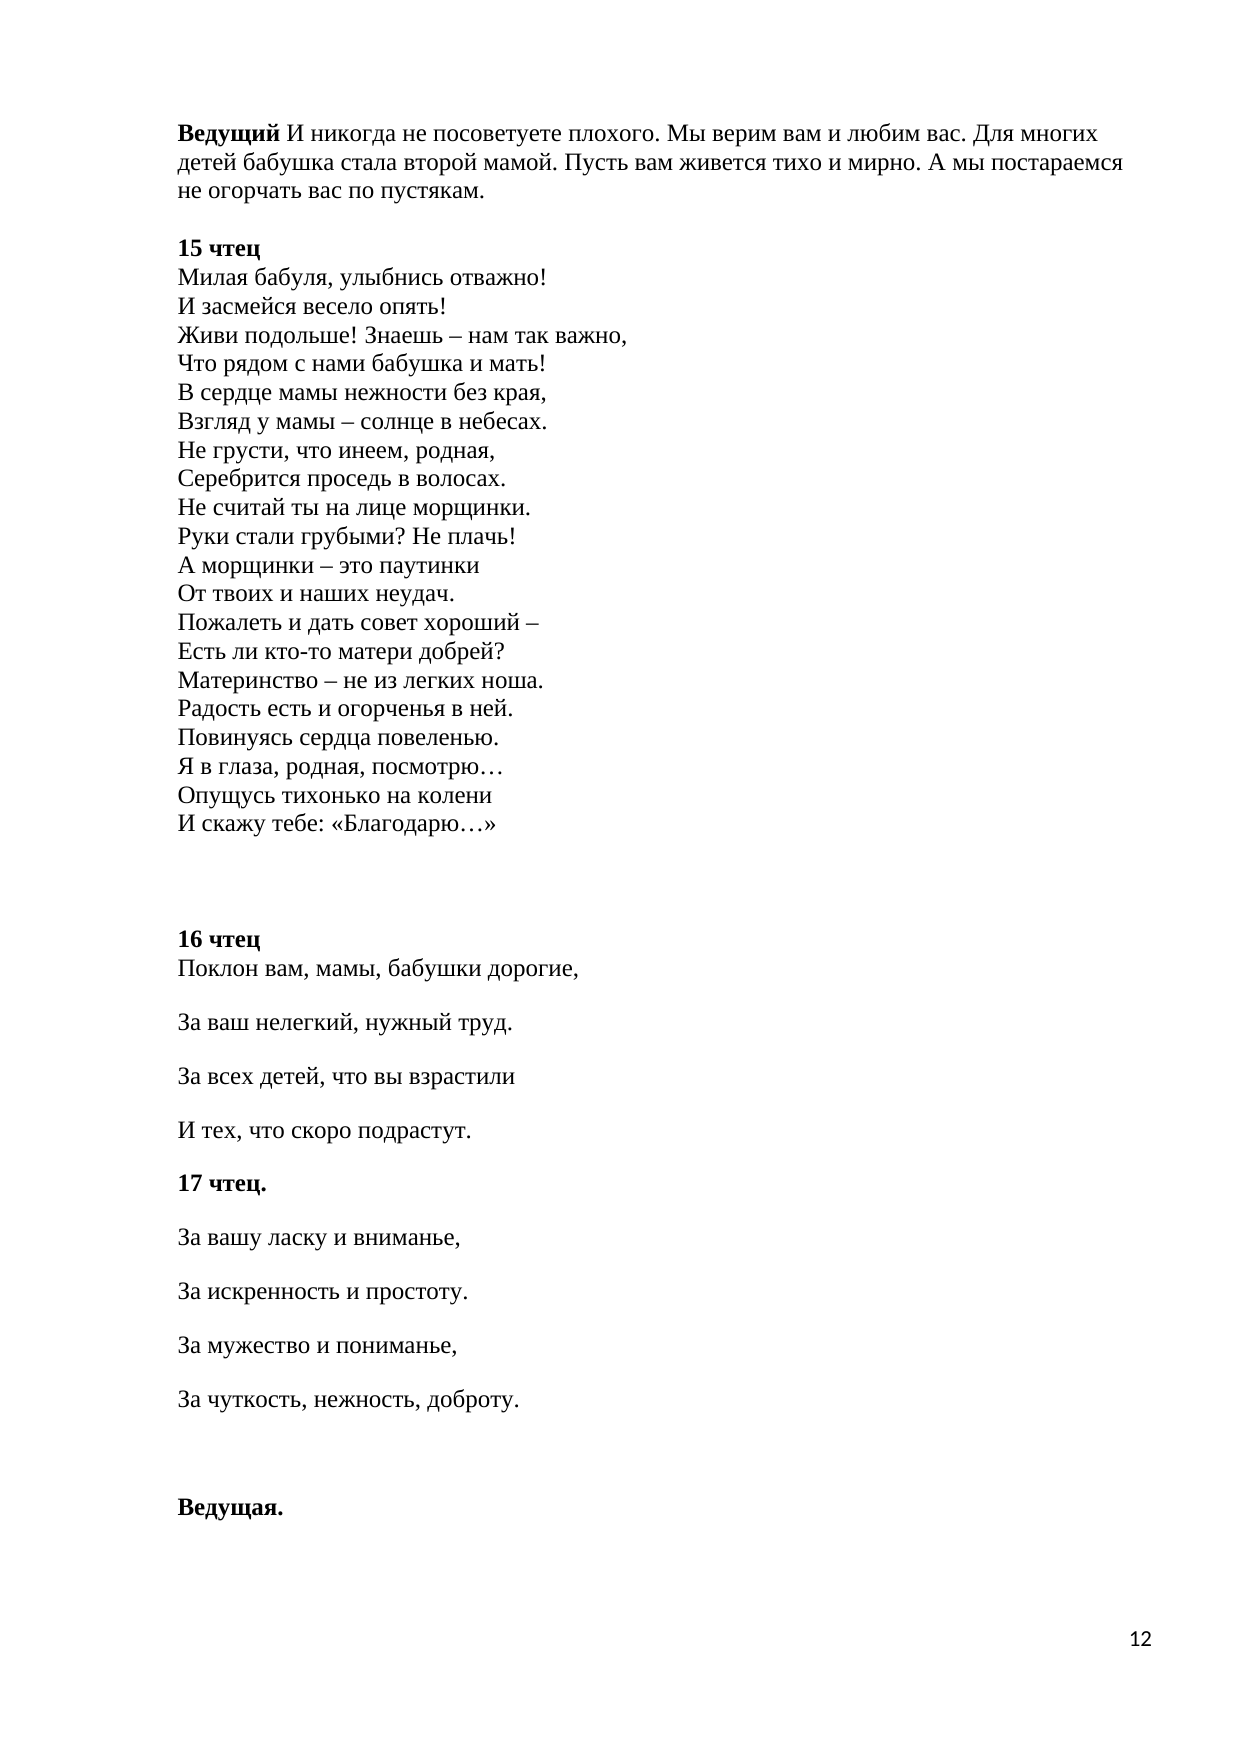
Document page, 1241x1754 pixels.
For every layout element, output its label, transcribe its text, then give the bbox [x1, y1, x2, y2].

text За вашу ласку и вниманье, [177, 1222, 1152, 1251]
text И засмейся весело опять! Живи подольше! Знаешь – нам так важно, Что рядом с нами бабушка и мать! [177, 291, 1152, 377]
text За искренность и простоту. [177, 1276, 1152, 1305]
text За чуткость, нежность, доброту. [177, 1384, 1152, 1413]
text За ваш нелегкий, нужный труд. [177, 1007, 1152, 1036]
text Поклон вам, мамы, бабушки дорогие, [177, 953, 1152, 982]
text И тех, что скоро подрастут. [177, 1115, 1152, 1143]
text Милая бабуля, улыбнись отважно! [177, 262, 1152, 291]
text За мужество и пониманье, [177, 1330, 1152, 1359]
text Ведущий И никогда не посоветуете плохого. Мы верим вам и любим вас. Для многих детей бабушка стала второй мамой. Пусть вам живется тихо и мирно. А мы постараемся не огорчать вас по пустякам. [177, 118, 1152, 204]
text 16 чтец [177, 924, 1152, 953]
text В сердце мамы нежности без края, Взгляд у мамы – солнце в небесах. Не грусти, что инеем, родная, Серебрится проседь в волосах. Не считай ты на лице морщинки. Руки стали грубыми? Не плачь! А морщинки – это паутинки От твоих и наших неудач. Пожалеть и дать совет хороший – Есть ли кто-то матери добрей? Материнство – не из легких ноша. Радость есть и огорченья в ней. Повинуясь сердца повеленью. Я в глаза, родная, посмотрю… Опущусь тихонько на колени И скажу тебе: «Благодарю…» [177, 377, 1152, 837]
text 15 чтец [177, 233, 1152, 262]
text Ведущая. [177, 1492, 1152, 1520]
text За всех детей, что вы взрастили [177, 1061, 1152, 1089]
text 17 чтец. [177, 1168, 1152, 1197]
